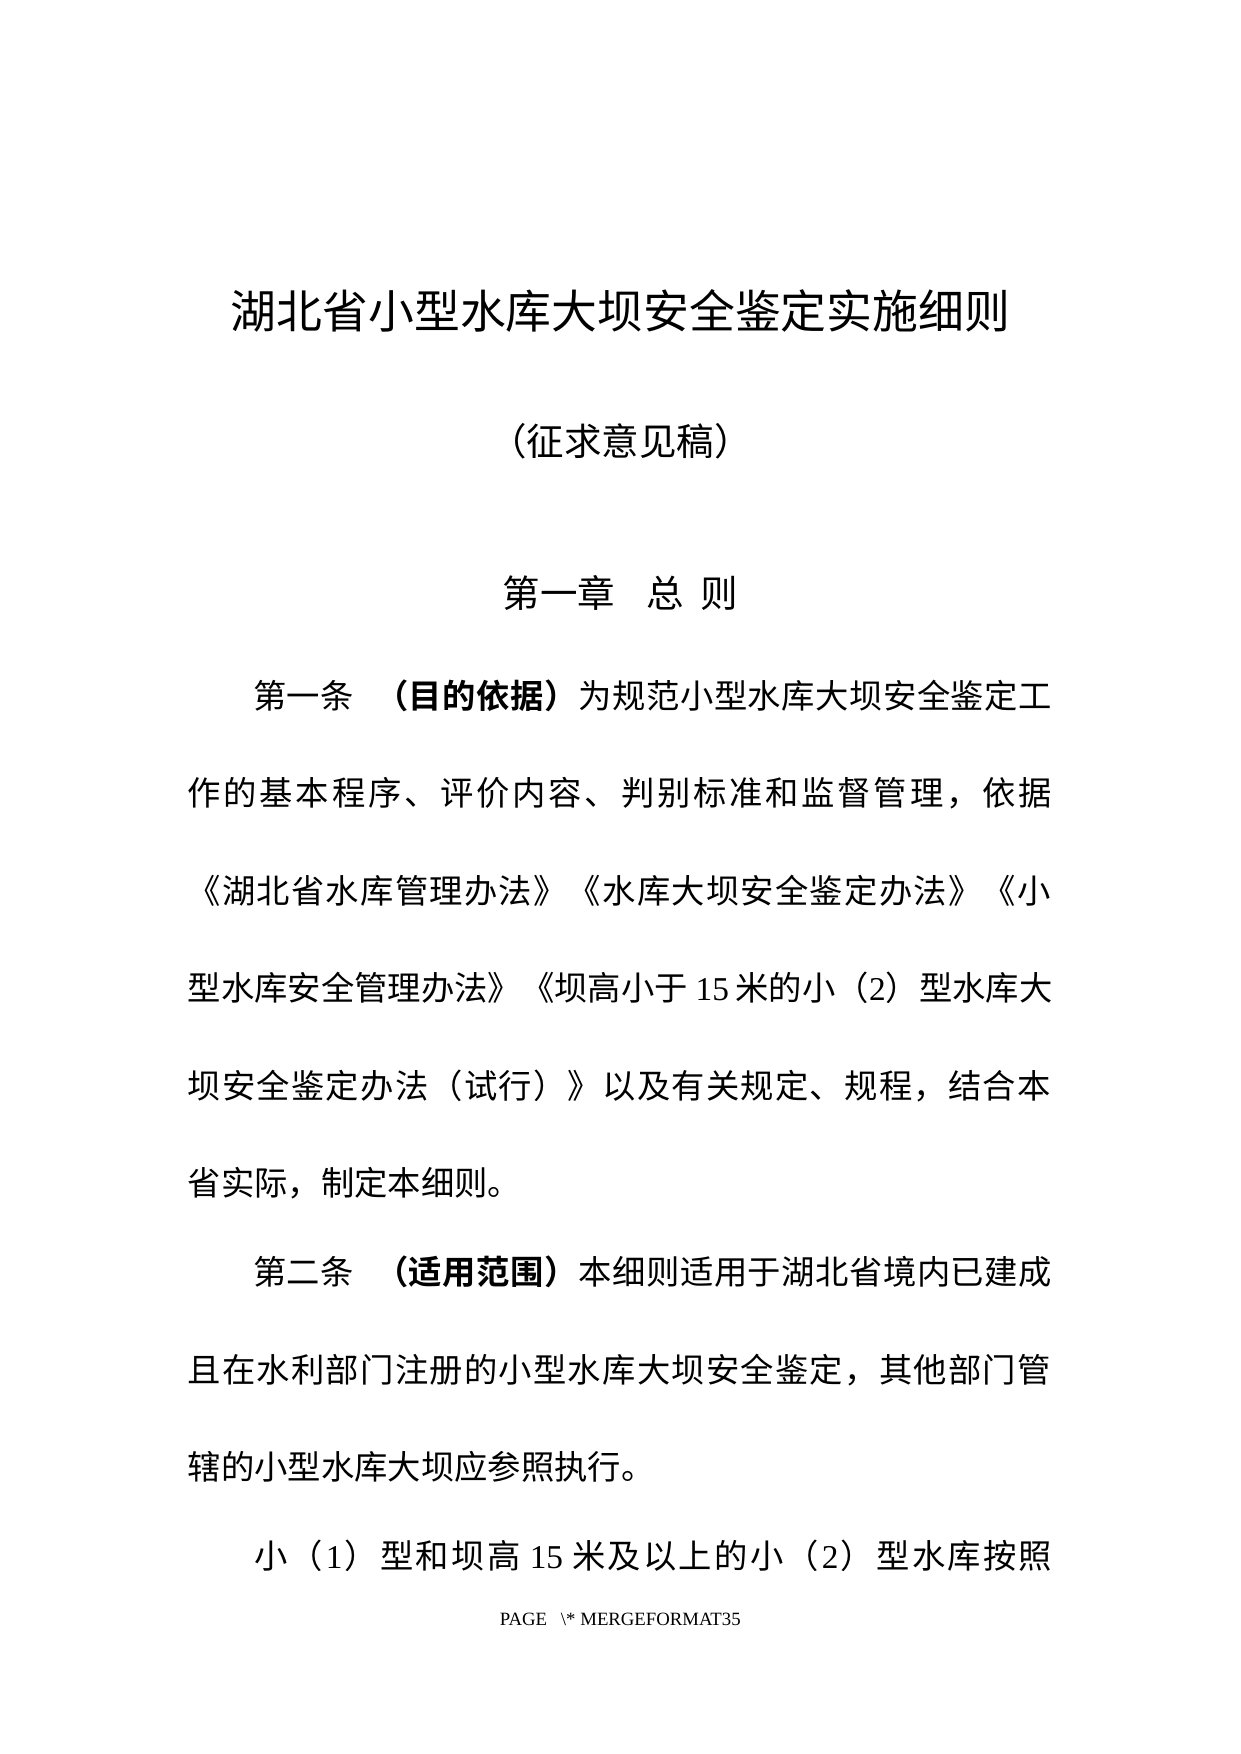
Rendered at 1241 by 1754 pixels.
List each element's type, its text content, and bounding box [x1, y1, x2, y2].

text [187, 1522, 1053, 1587]
list （目的依据）为规范小型水库大坝安全鉴定工作的基本程序、评价内容、判别标准和监督管理，依据《湖北省水库管理办法》《水库大坝安全鉴定办法》《小型水库安全管理办法》《坝高小于15米的小（2）型水库大坝安全鉴定办法（试行）》以及有关规定、规程，结合本省实际，制定本细则。 [187, 661, 1053, 1213]
text （征求意见稿） [187, 406, 1053, 471]
list 总 则 [187, 563, 1053, 618]
list （适用范围）本细则适用于湖北省境内已建成且在水利部门注册的小型水库大坝安全鉴定，其他部门管辖的小型水库大坝应参照执行。 [187, 1238, 1053, 1498]
text 湖北省小型水库大坝安全鉴定实施细则 [187, 259, 1053, 357]
